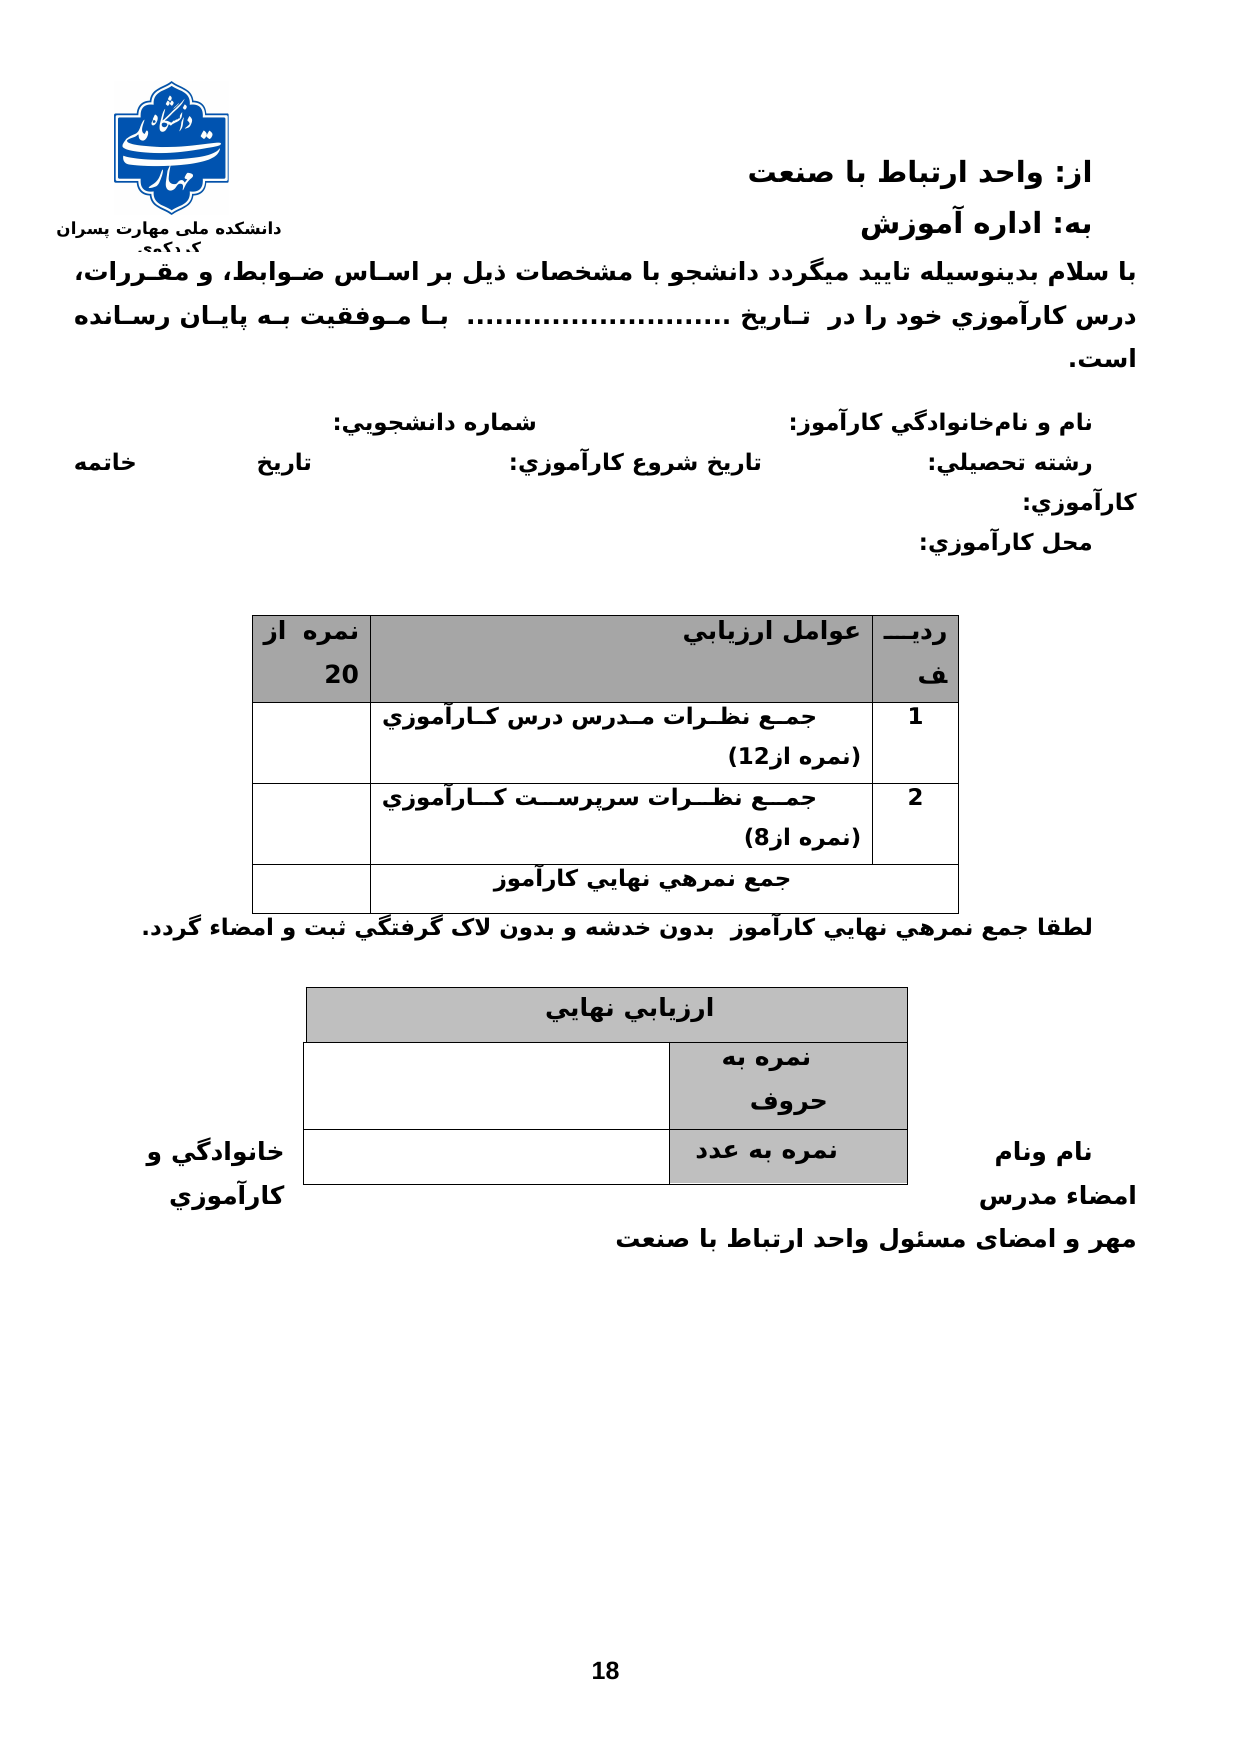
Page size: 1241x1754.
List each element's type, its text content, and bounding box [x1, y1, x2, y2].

table_header عوامل ارزيابي [371, 616, 872, 702]
list به: اداره آموزش [74, 206, 1137, 240]
list از: واحد ارتباط با صنعت [74, 155, 1137, 189]
table_cell نمره به حروف [670, 1043, 907, 1129]
table_cell [304, 1043, 669, 1129]
table_cell جمع نظرات مدرس درس كارآموزي (نمره از12) [371, 703, 872, 783]
table_cell جمع نظرات سرپرست كارآموزي (نمره از8) [371, 784, 872, 864]
table_cell [304, 1130, 669, 1183]
text لطقا جمع نمرهي نهايي کارآموز بدون خدشه و بدون لاک گرفتگي ثبت و امضاء گردد. [74, 914, 1137, 941]
picture [114, 81, 229, 155]
table_header نمره از20 [253, 616, 370, 702]
text با سلام بدينوسيله تاييد ميگردد دانشجو با مشخصات ذیل بر اساس ضوابط، و مقررات، درس کارآموزي خود را در تاریخ ............................ با موفقيت به پايان رسانده است. [74, 257, 1137, 374]
text نام ونام خانوادگي و امضاء مدرس كارآموزي مهر و امضای مسئول واحد ارتباط با صنعت [74, 1137, 1137, 1254]
picture [114, 189, 229, 206]
table_cell جمع نمرهي نهايي کارآموز [371, 865, 958, 913]
table_header ارزيابي نهايي [307, 988, 907, 1042]
list نام و نام‌خانوادگي كارآموز: شماره دانشجويي: [74, 409, 1137, 436]
text محل كارآموزي: [74, 529, 1137, 556]
table_cell [253, 703, 370, 783]
table_cell [253, 865, 370, 913]
table_cell 2 [873, 784, 958, 864]
table_cell نمره ‌به عدد [670, 1130, 907, 1183]
table_cell 1 [873, 703, 958, 783]
table_cell [253, 784, 370, 864]
text رشته تحصيلي: تاريخ شروع كارآموزي: تاريخ خاتمه كارآموزي: [74, 449, 1137, 516]
table_header رديف [873, 616, 958, 702]
